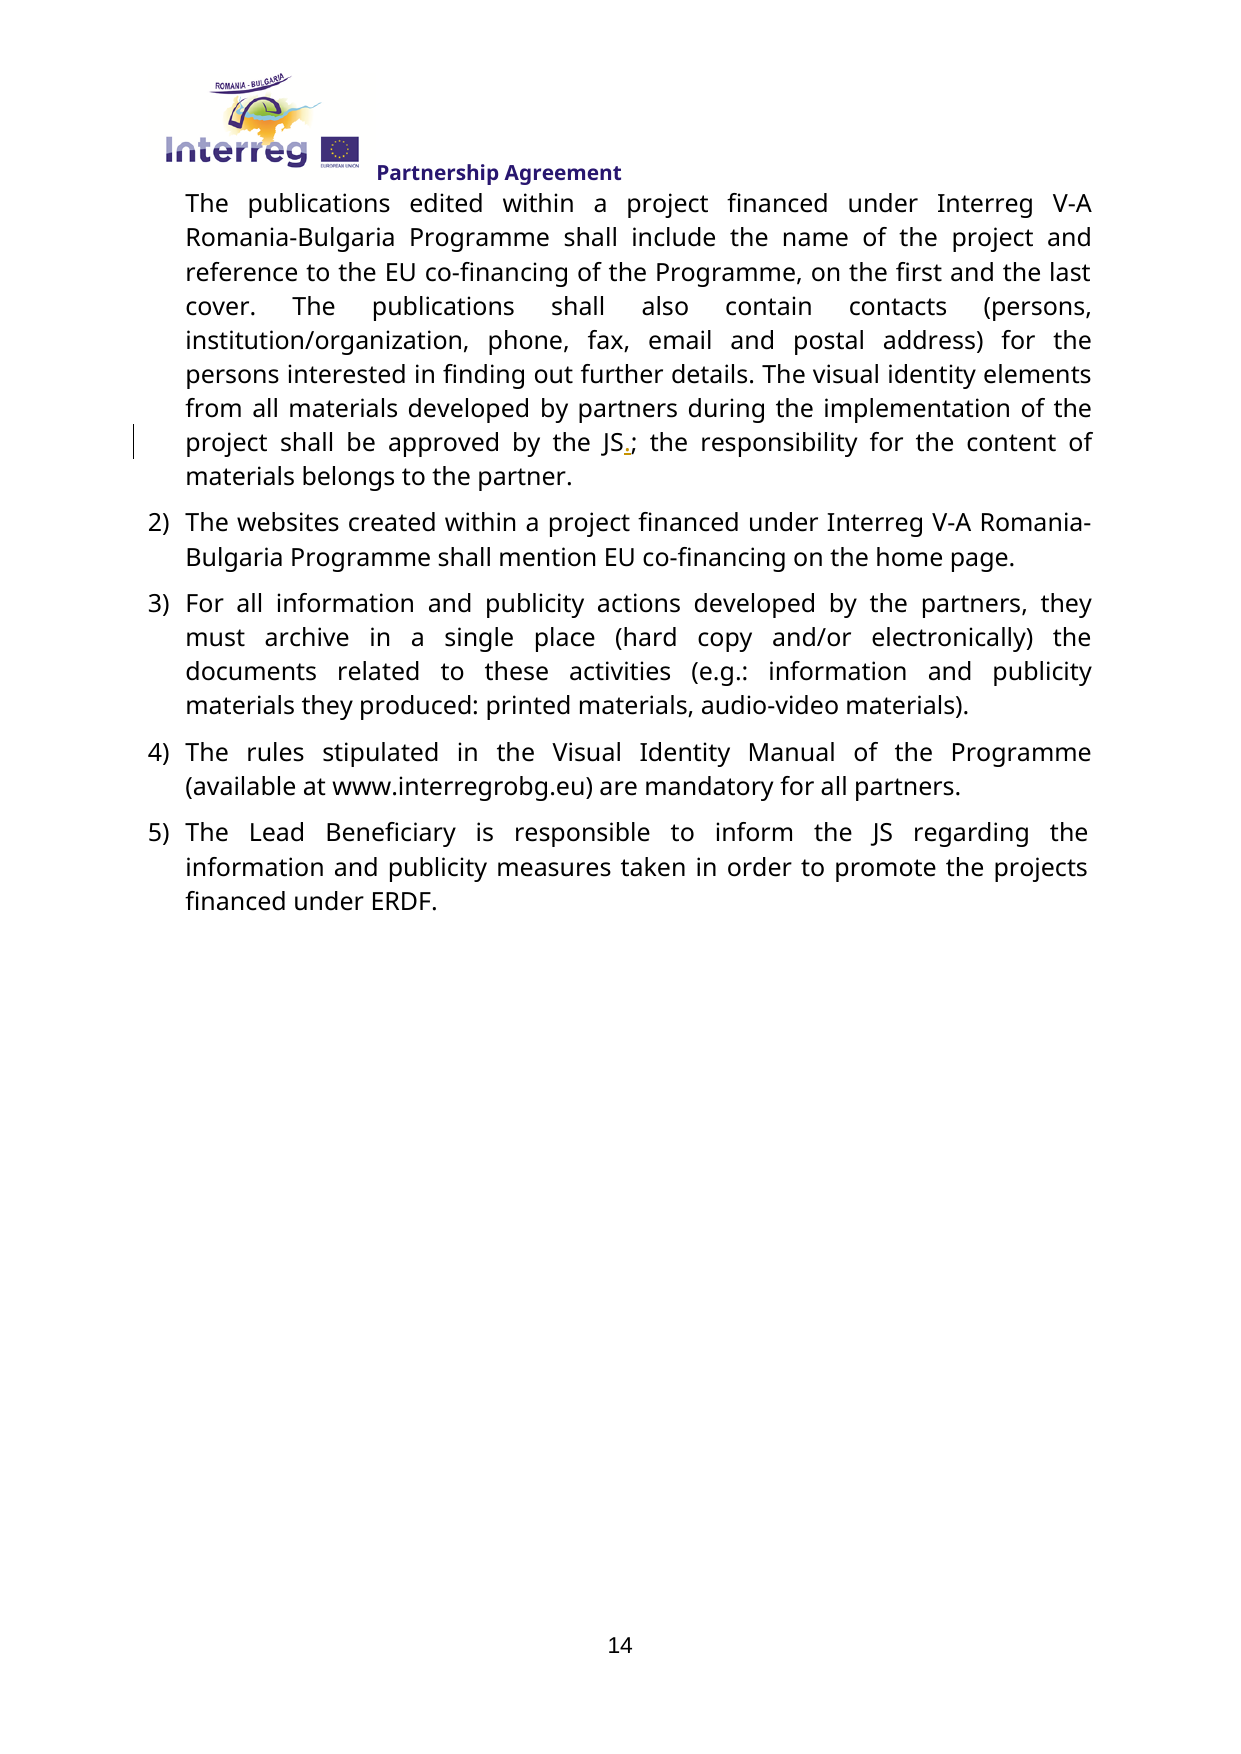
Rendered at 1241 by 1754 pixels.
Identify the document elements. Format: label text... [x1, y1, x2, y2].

text The publications edited within a project financed under Interreg V-A Romania-Bulgaria Programme shall include the name of the project and reference to the EU co-financing of the Programme, on the first and the last cover. The publications shall also contain contacts (persons, institution/organization, phone, fax, email and postal address) for the persons interested in finding out further details. The visual identity elements from all materials developed by partners during the implementation of the project shall be approved by the JS; the responsibility for the content of materials belongs to the partner. [185, 186, 1093, 493]
list For all information and publicity actions developed by the partners, they must archive in a single place (hard copy and/or electronically) the documents related to these activities (e.g.: information and publicity materials they produced: printed materials, audio-video materials). [148, 586, 1093, 722]
list The rules stipulated in the Visual Identity Manual of the Programme (available at www.interregrobg.eu) are mandatory for all partners. [148, 734, 1093, 803]
list The websites created within a project financed under Interreg V-A Romania-Bulgaria Programme shall mention EU co-financing on the home page. [148, 505, 1093, 573]
picture [147, 73, 377, 180]
list The Lead Beneficiary is responsible to inform the JS regarding the information and publicity measures taken in order to promote the projects financed under ERDF. [148, 815, 1089, 917]
